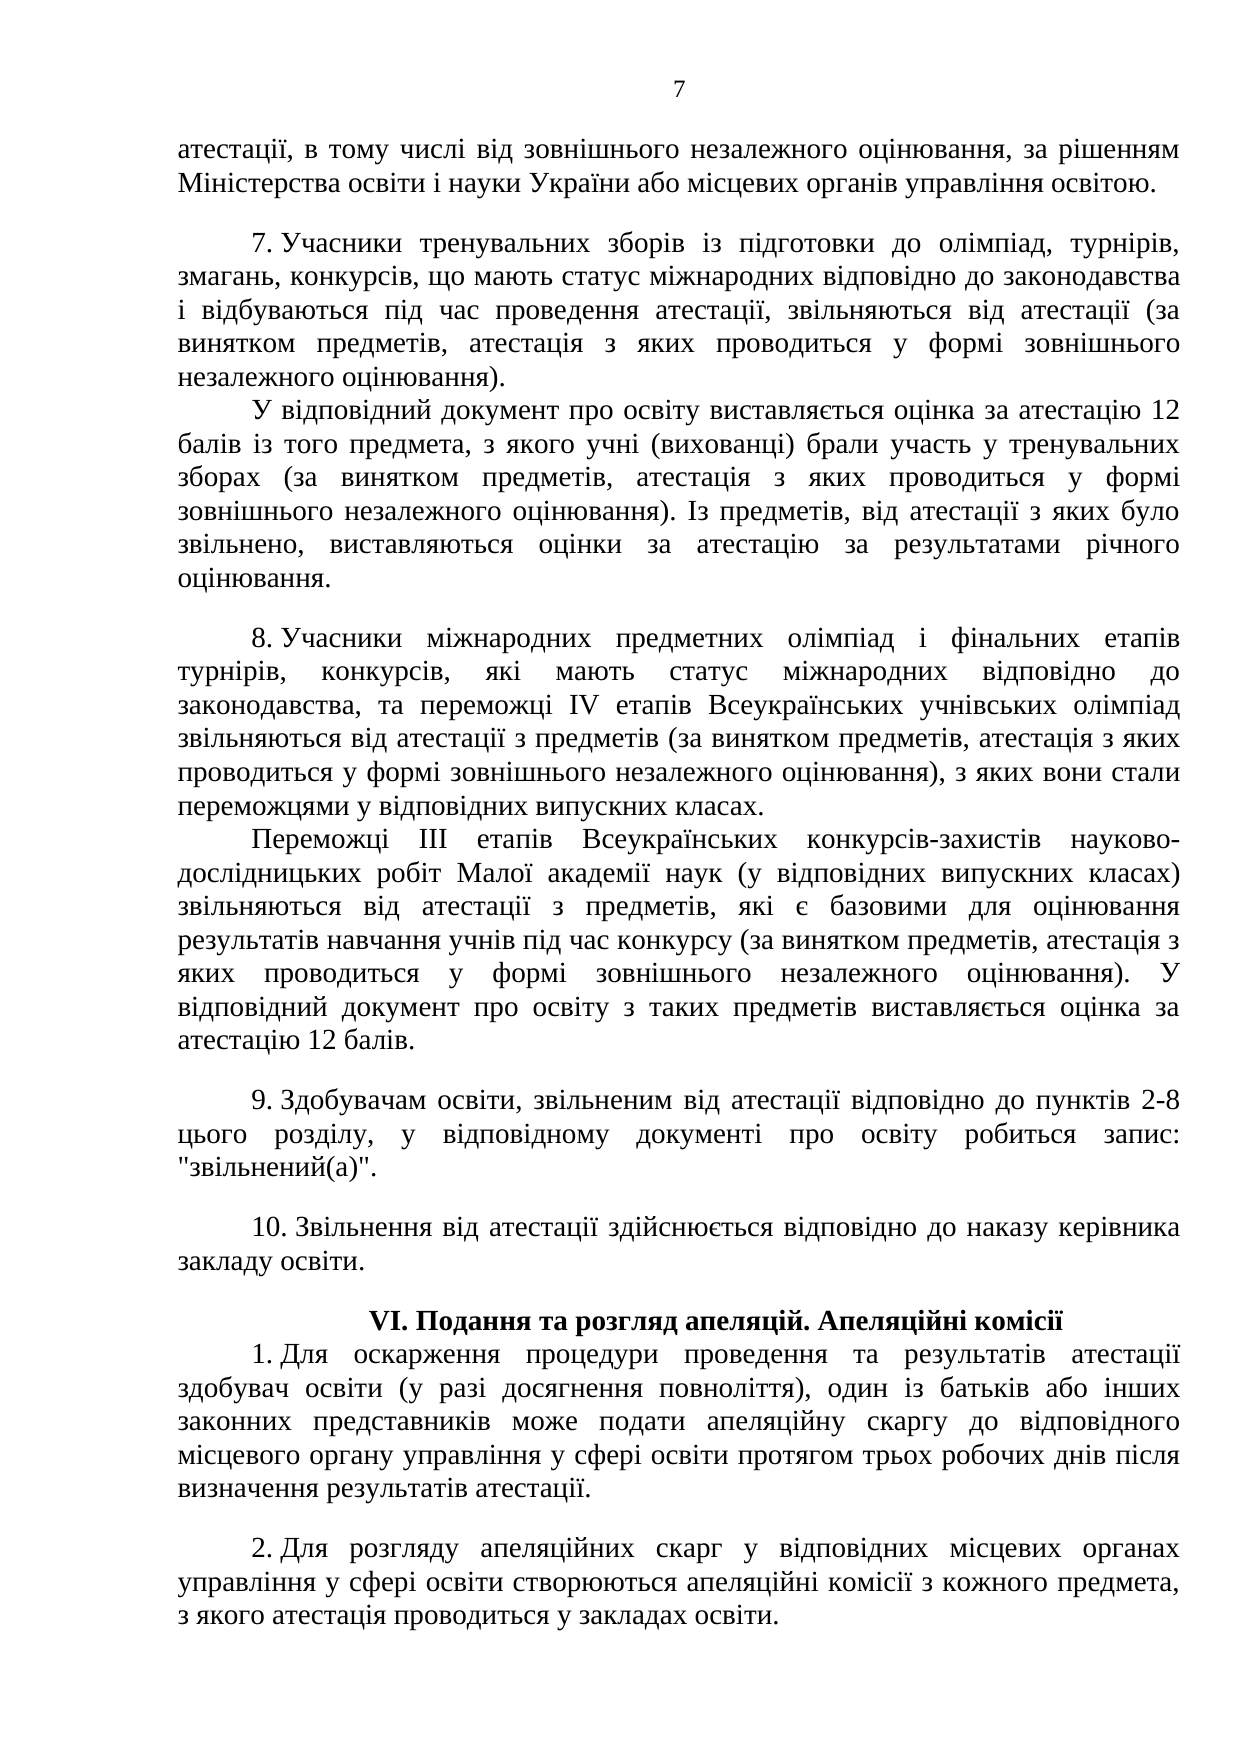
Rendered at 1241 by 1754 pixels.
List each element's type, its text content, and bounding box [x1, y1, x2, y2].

text 1. Для оскарження процедури проведення та результатів атестації здобувач освіти (у разі досягнення повноліття), один із батьків або інших законних представників може подати апеляційну скаргу до відповідного місцевого органу управління у сфері освіти протягом трьох робочих днів після визначення результатів атестації. [177, 1336, 1181, 1504]
text У відповідний документ про освіту виставляється оцінка за атестацію 12 балів із того предмета, з якого учні (вихованці) брали участь у тренувальних зборах (за винятком предметів, атестація з яких проводиться у формі зовнішнього незалежного оцінювання). Із предметів, від атестації з яких було звільнено, виставляються оцінки за атестацію за результатами річного оцінювання. [177, 392, 1181, 594]
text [177, 131, 1181, 198]
text 9. Здобувачам освіти, звільненим від атестації відповідно до пунктів 2-8 цього розділу, у відповідному документі про освіту робиться запис: "звільнений(а)". [177, 1082, 1181, 1183]
text 8. Учасники міжнародних предметних олімпіад і фінальних етапів турнірів, конкурсів, які мають статус міжнародних відповідно до законодавства, та переможці IV етапів Всеукраїнських учнівських олімпіад звільняються від атестації з предметів (за винятком предметів, атестація з яких проводиться у формі зовнішнього незалежного оцінювання), з яких вони стали переможцями у відповідних випускних класах. [177, 620, 1181, 821]
text Переможці III етапів Всеукраїнських конкурсів-захистів науково-дослідницьких робіт Малої академії наук (у відповідних випускних класах) звільняються від атестації з предметів, які є базовими для оцінювання результатів навчання учнів під час конкурсу (за винятком предметів, атестація з яких проводиться у формі зовнішнього незалежного оцінювання). У відповідний документ про освіту з таких предметів виставляється оцінка за атестацію 12 балів. [177, 821, 1181, 1056]
text 7. Учасники тренувальних зборів із підготовки до олімпіад, турнірів, змагань, конкурсів, що мають статус міжнародних відповідно до законодавства і відбуваються під час проведення атестації, звільняються від атестації (за винятком предметів, атестація з яких проводиться у формі зовнішнього незалежного оцінювання). [177, 225, 1181, 392]
subtitle VI. Подання та розгляд апеляцій. Апеляційні комісії [177, 1303, 1181, 1336]
text 2. Для розгляду апеляційних скарг у відповідних місцевих органах управління у сфері освіти створюються апеляційні комісії з кожного предмета, з якого атестація проводиться у закладах освіти. [177, 1530, 1181, 1631]
text 10. Звільнення від атестації здійснюється відповідно до наказу керівника закладу освіти. [177, 1209, 1181, 1276]
